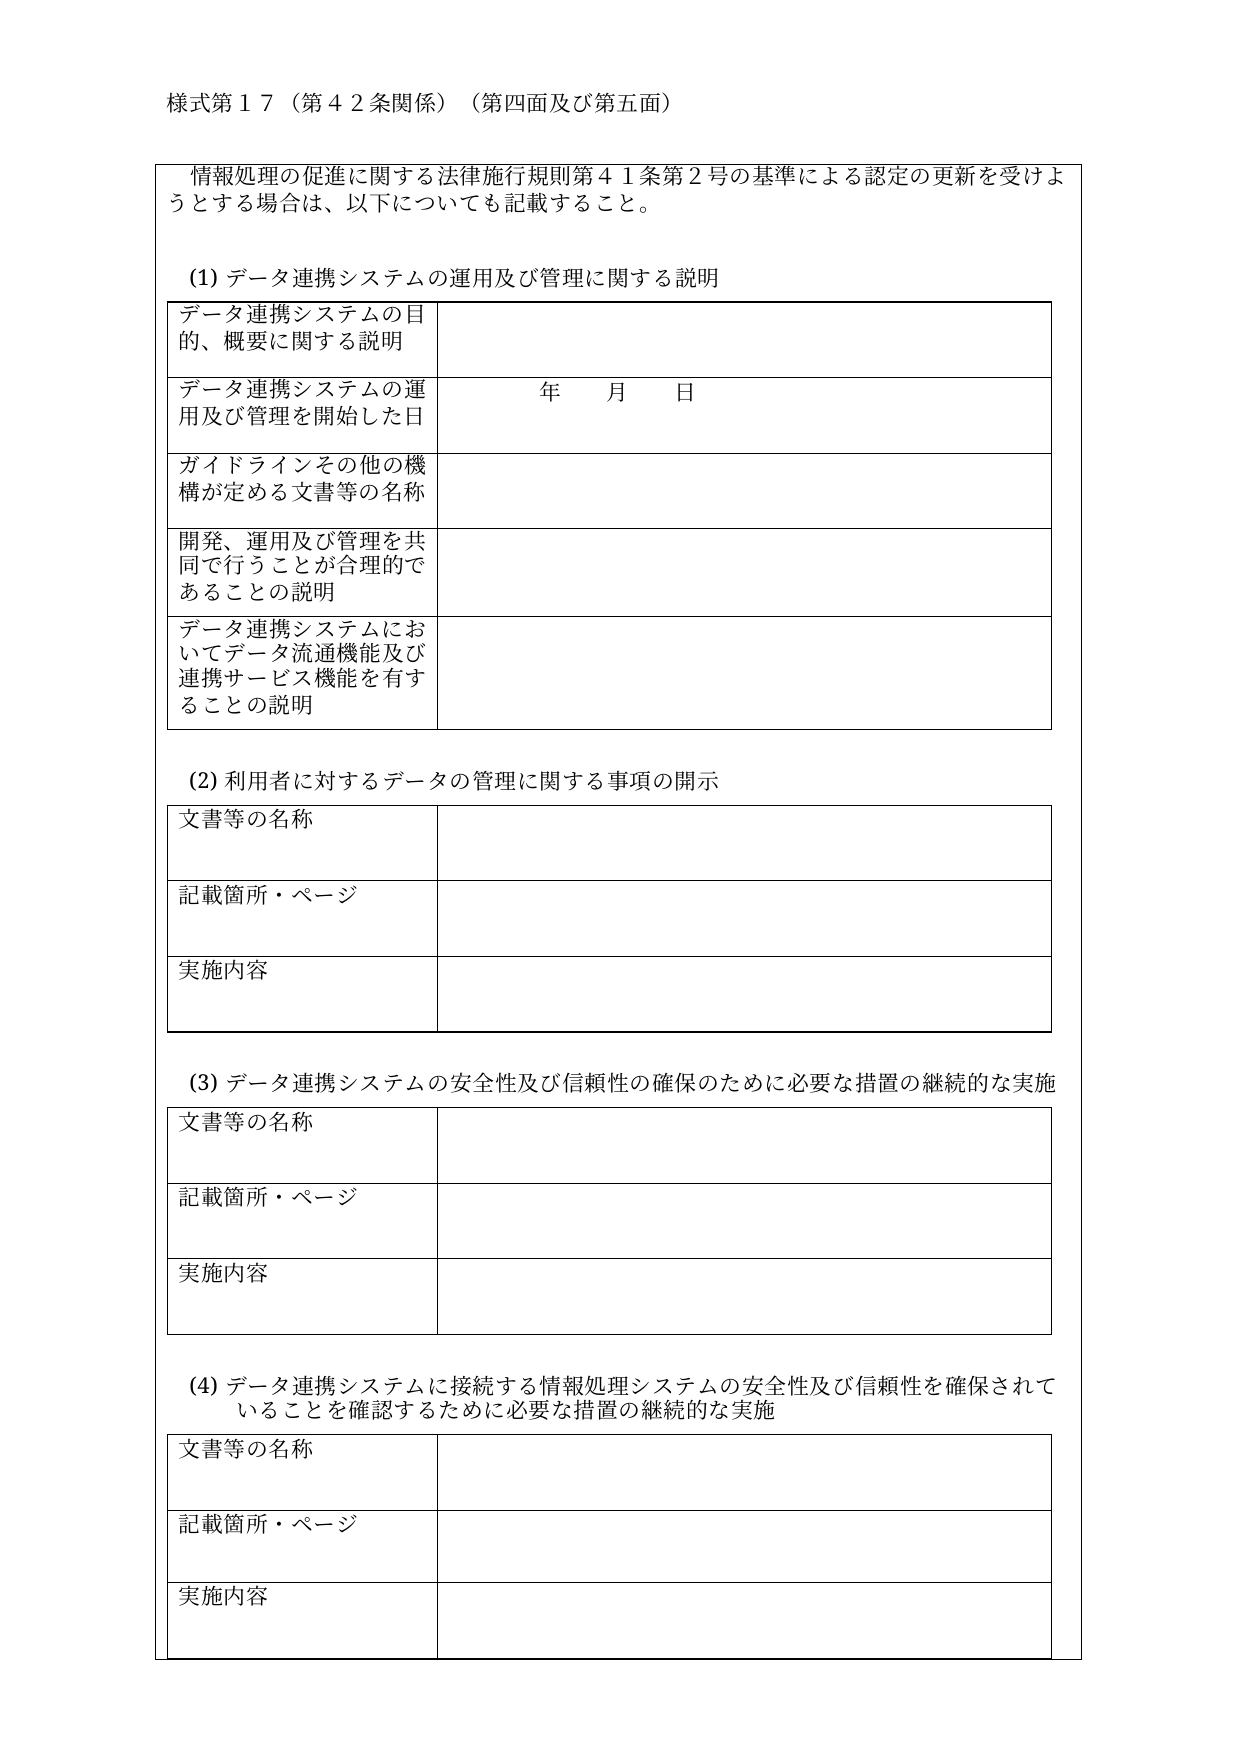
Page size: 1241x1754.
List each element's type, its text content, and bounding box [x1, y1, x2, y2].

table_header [156, 165, 1081, 1658]
text 様式第１７（第４２条関係）（第四面及び第五面） [167, 89, 1070, 114]
